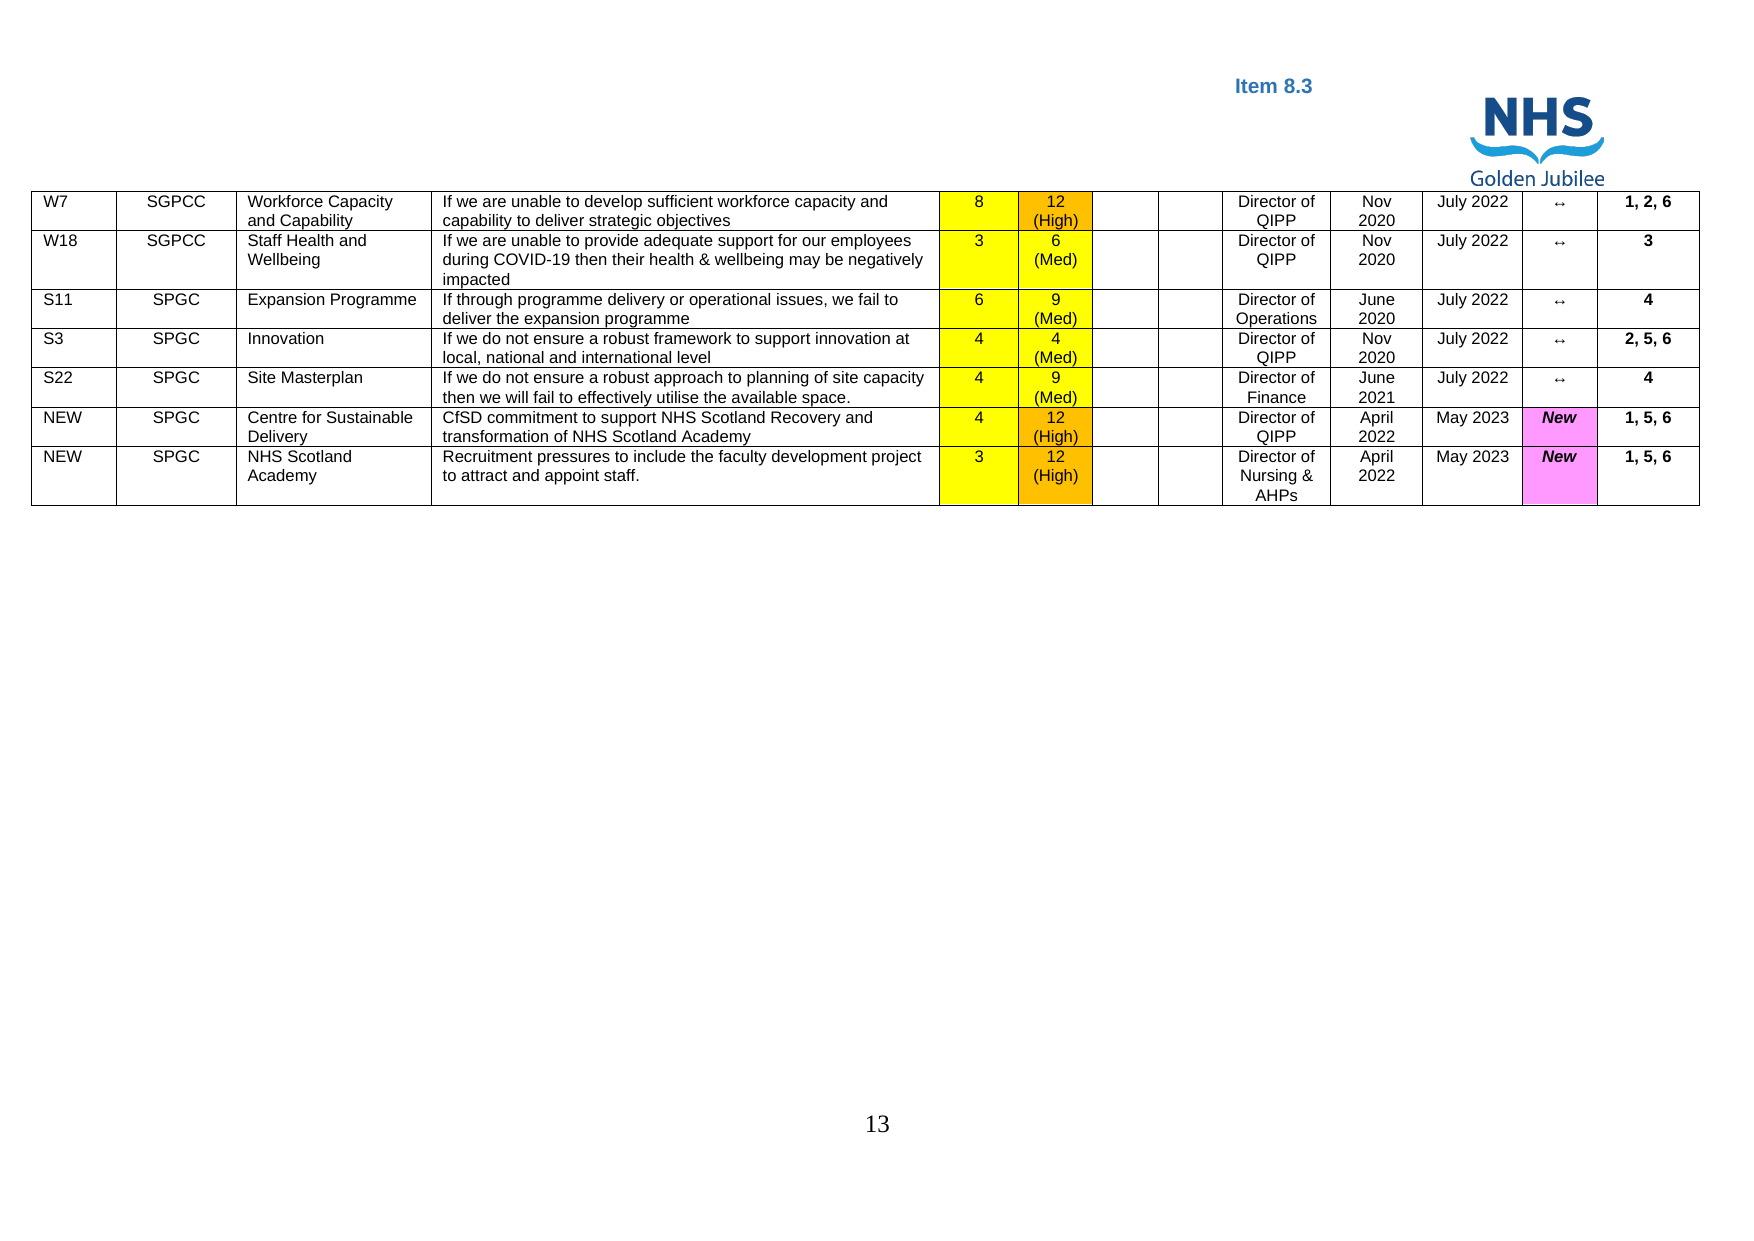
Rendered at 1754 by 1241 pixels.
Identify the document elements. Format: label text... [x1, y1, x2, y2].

table_cell 8 [940, 192, 1018, 230]
table_cell 2, 5, 6 [1598, 329, 1699, 367]
table_cell SPGC [117, 368, 236, 407]
table_cell Innovation [237, 329, 431, 367]
table_cell Director of QIPP [1223, 329, 1330, 367]
table_cell 12 (High) [1019, 408, 1092, 446]
table_cell [1159, 408, 1222, 446]
table_cell Centre for Sustainable Delivery [237, 408, 431, 446]
table_cell 6 (Med) [1019, 231, 1092, 288]
table_cell April 2022 [1331, 408, 1422, 446]
table_cell Workforce Capacity and Capability [237, 192, 431, 230]
table_cell July 2022 [1423, 290, 1522, 328]
table_cell [1093, 368, 1158, 407]
table_cell If we do not ensure a robust framework to support innovation at local, national and international level [432, 329, 939, 367]
table_cell Director of Finance [1223, 368, 1330, 407]
table_cell W18 [32, 231, 116, 288]
table_cell 4 [940, 329, 1018, 367]
table_cell 3 [940, 231, 1018, 288]
table_cell ↔ [1523, 192, 1597, 230]
table_cell S3 [32, 329, 116, 367]
table_cell 9 (Med) [1019, 290, 1092, 328]
table_cell 3 [940, 447, 1018, 504]
table_cell Nov 2020 [1331, 192, 1422, 230]
table_cell Recruitment pressures to include the faculty development project to attract and appoint staff. [432, 447, 939, 504]
table_cell SPGC [117, 408, 236, 446]
table_cell [1093, 290, 1158, 328]
table_cell 3 [1598, 231, 1699, 288]
table_cell 6 [940, 290, 1018, 328]
table_cell 9 (Med) [1019, 368, 1092, 407]
table_cell ↔ [1523, 231, 1597, 288]
table_cell 4 (Med) [1019, 329, 1092, 367]
table_cell 1, 2, 6 [1598, 192, 1699, 230]
table_cell Director of QIPP [1223, 408, 1330, 446]
table_cell July 2022 [1423, 368, 1522, 407]
table_cell New [1523, 408, 1597, 446]
table_cell [1159, 231, 1222, 288]
table_cell SPGC [117, 447, 236, 504]
table_cell NEW [32, 408, 116, 446]
table_cell April 2022 [1331, 447, 1422, 504]
table_cell If we are unable to provide adequate support for our employees during COVID-19 then their health & wellbeing may be negatively impacted [432, 231, 939, 288]
table_cell Nov 2020 [1331, 231, 1422, 288]
table_cell SGPCC [117, 231, 236, 288]
table_cell July 2022 [1423, 329, 1522, 367]
table_cell ↔ [1523, 368, 1597, 407]
table_cell If through programme delivery or operational issues, we fail to deliver the expansion programme [432, 290, 939, 328]
table_cell S22 [32, 368, 116, 407]
picture [1470, 97, 1604, 191]
table_cell Director of Operations [1223, 290, 1330, 328]
table_cell [1093, 192, 1158, 230]
table_cell SPGC [117, 329, 236, 367]
table_cell Director of QIPP [1223, 231, 1330, 288]
table_cell May 2023 [1423, 408, 1522, 446]
table_cell 12 (High) [1019, 192, 1092, 230]
table_cell NHS Scotland Academy [237, 447, 431, 504]
table_cell Director of Nursing & AHPs [1223, 447, 1330, 504]
table_cell NEW [32, 447, 116, 504]
table_cell [1093, 329, 1158, 367]
table_cell S11 [32, 290, 116, 328]
table_cell [1159, 290, 1222, 328]
table_cell Expansion Programme [237, 290, 431, 328]
table_cell [1093, 408, 1158, 446]
table_cell ↔ [1523, 329, 1597, 367]
table_cell [1093, 447, 1158, 504]
table_cell If we do not ensure a robust approach to planning of site capacity then we will fail to effectively utilise the available space. [432, 368, 939, 407]
table_cell SPGC [117, 290, 236, 328]
table_cell 1, 5, 6 [1598, 408, 1699, 446]
table_cell June 2021 [1331, 368, 1422, 407]
table_cell [1159, 192, 1222, 230]
table_cell Staff Health and Wellbeing [237, 231, 431, 288]
table_cell 4 [1598, 290, 1699, 328]
table_cell July 2022 [1423, 192, 1522, 230]
table_cell 4 [940, 408, 1018, 446]
table_cell [1159, 447, 1222, 504]
table_cell Site Masterplan [237, 368, 431, 407]
table_cell W7 [32, 192, 116, 230]
table_cell May 2023 [1423, 447, 1522, 504]
table_cell 4 [1598, 368, 1699, 407]
table_cell [1159, 368, 1222, 407]
table_cell Nov 2020 [1331, 329, 1422, 367]
table_cell ↔ [1523, 290, 1597, 328]
table_cell New [1523, 447, 1597, 504]
table_cell 12 (High) [1019, 447, 1092, 504]
table_cell CfSD commitment to support NHS Scotland Recovery and transformation of NHS Scotland Academy [432, 408, 939, 446]
table_cell If we are unable to develop sufficient workforce capacity and capability to deliver strategic objectives [432, 192, 939, 230]
table_cell SGPCC [117, 192, 236, 230]
table_cell June 2020 [1331, 290, 1422, 328]
table_cell [1159, 329, 1222, 367]
table_cell July 2022 [1423, 231, 1522, 288]
table_cell 1, 5, 6 [1598, 447, 1699, 504]
table_cell Director of QIPP [1223, 192, 1330, 230]
table_cell [1093, 231, 1158, 288]
table_cell 4 [940, 368, 1018, 407]
